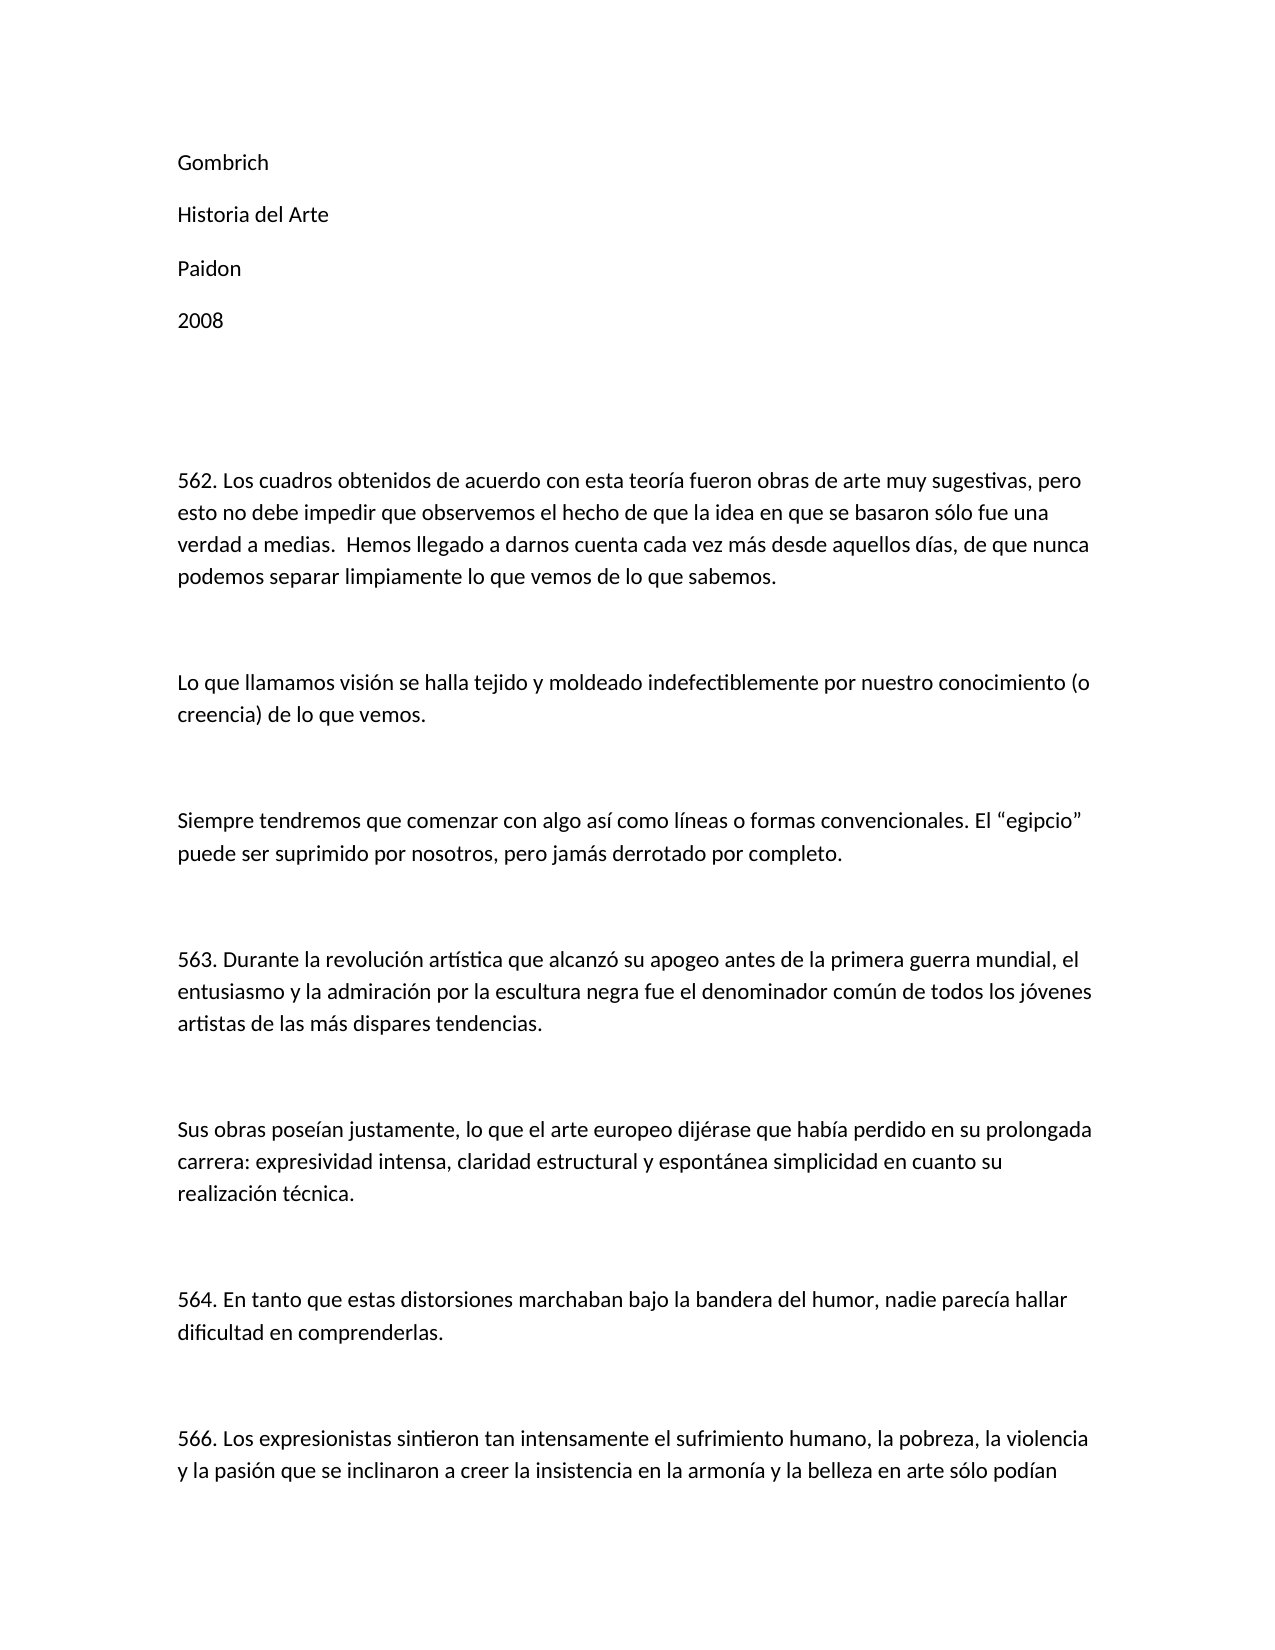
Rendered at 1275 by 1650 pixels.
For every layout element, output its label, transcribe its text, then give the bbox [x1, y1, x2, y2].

text Gombrich [177, 148, 1098, 176]
text 563. Durante la revolución artística que alcanzó su apogeo antes de la primera guerra mundial, el entusiasmo y la admiración por la escultura negra fue el denominador común de todos los jóvenes artistas de las más dispares tendencias. [177, 945, 1098, 1037]
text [177, 1424, 1098, 1484]
text 2008 [177, 307, 1098, 335]
text Siempre tendremos que comenzar con algo así como líneas o formas convencionales. El “egipcio” puede ser suprimido por nosotros, pero jamás derrotado por completo. [177, 807, 1098, 867]
text 562. Los cuadros obtenidos de acuerdo con esta teoría fueron obras de arte muy sugestivas, pero esto no debe impedir que observemos el hecho de que la idea en que se basaron sólo fue una verdad a medias. Hemos llegado a darnos cuenta cada vez más desde aquellos días, de que nunca podemos separar limpiamente lo que vemos de lo que sabemos. [177, 466, 1098, 590]
text Lo que llamamos visión se halla tejido y moldeado indefectiblemente por nuestro conocimiento (o creencia) de lo que vemos. [177, 668, 1098, 728]
text 564. En tanto que estas distorsiones marchaban bajo la bandera del humor, nadie parecía hallar dificultad en comprenderlas. [177, 1286, 1098, 1346]
text Sus obras poseían justamente, lo que el arte europeo dijérase que había perdido en su prolongada carrera: expresividad intensa, claridad estructural y espontánea simplicidad en cuanto su realización técnica. [177, 1115, 1098, 1208]
text Historia del Arte [177, 201, 1098, 229]
text Paidon [177, 254, 1098, 282]
